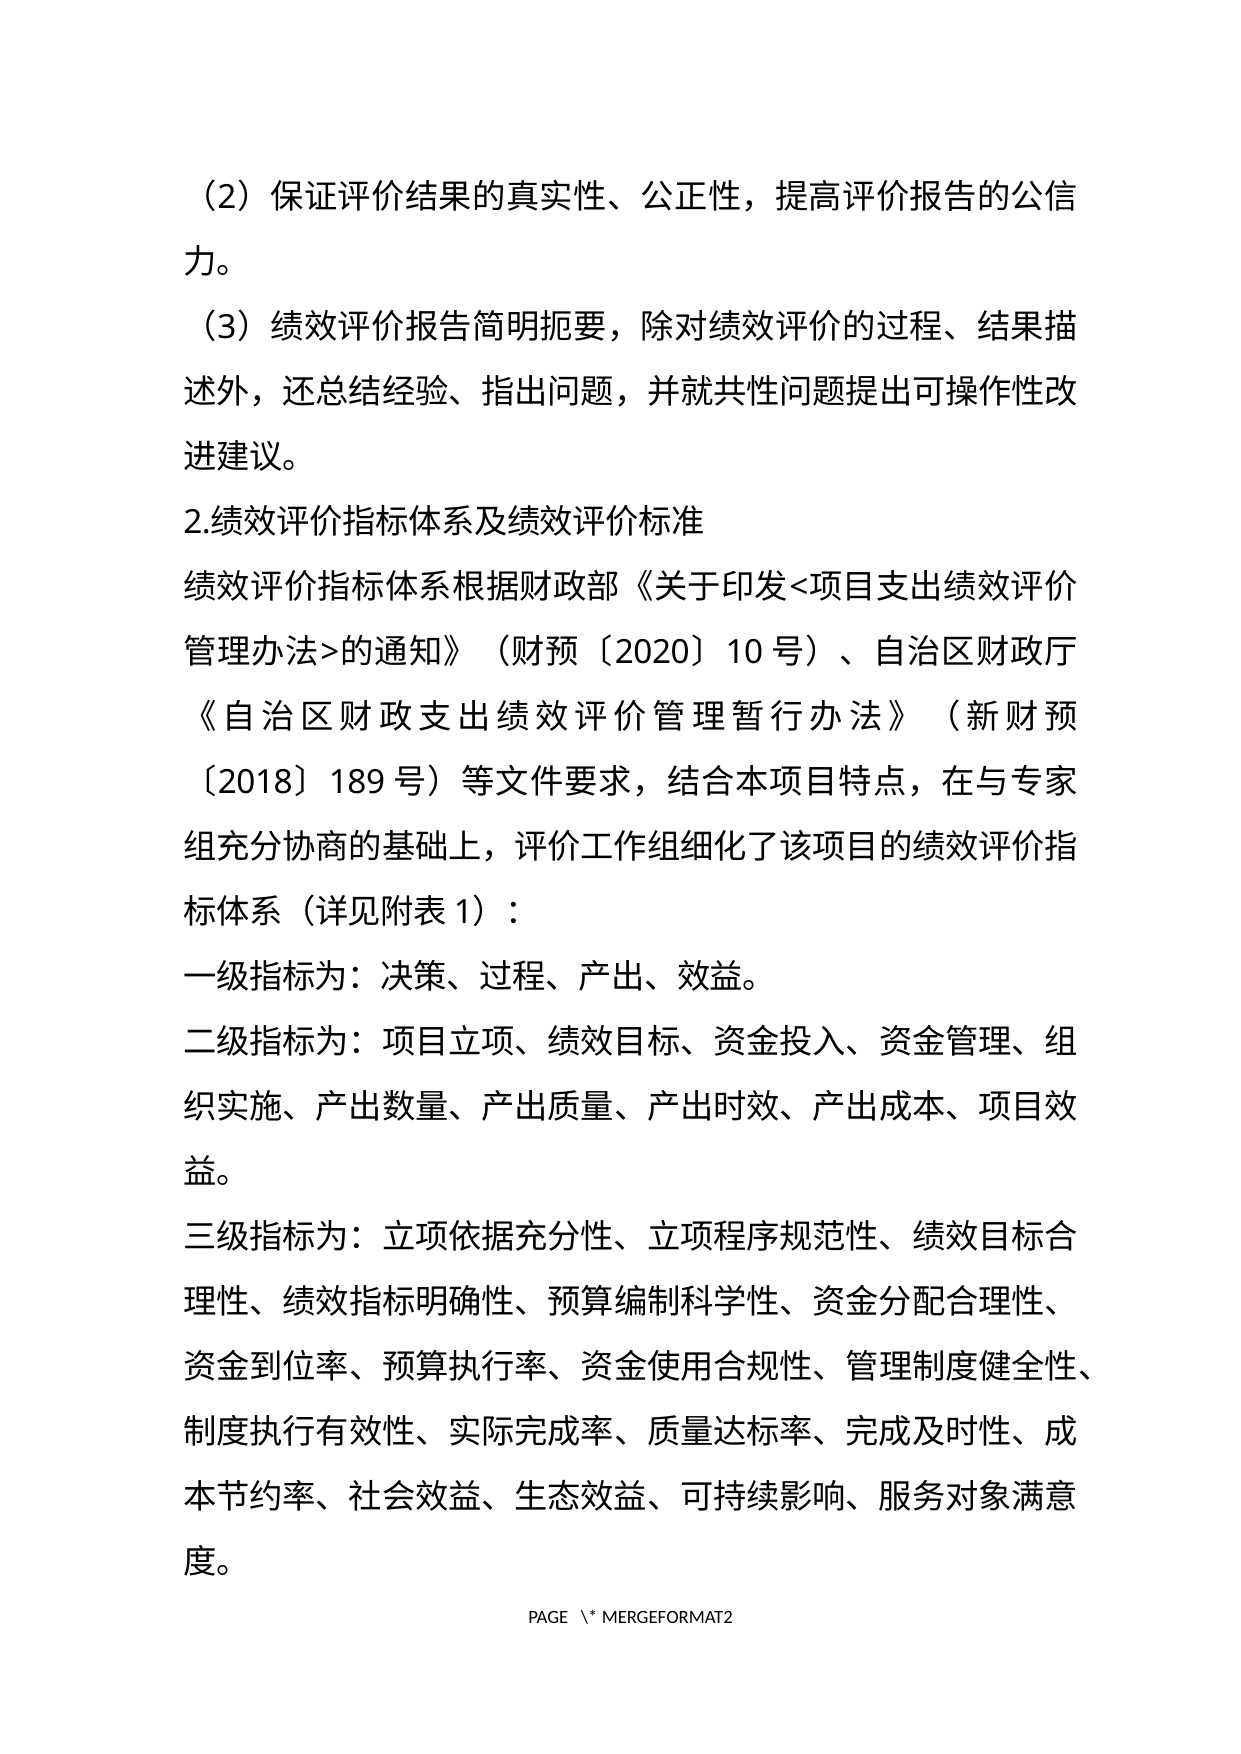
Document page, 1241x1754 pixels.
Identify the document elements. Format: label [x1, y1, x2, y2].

text [183, 162, 1078, 1592]
